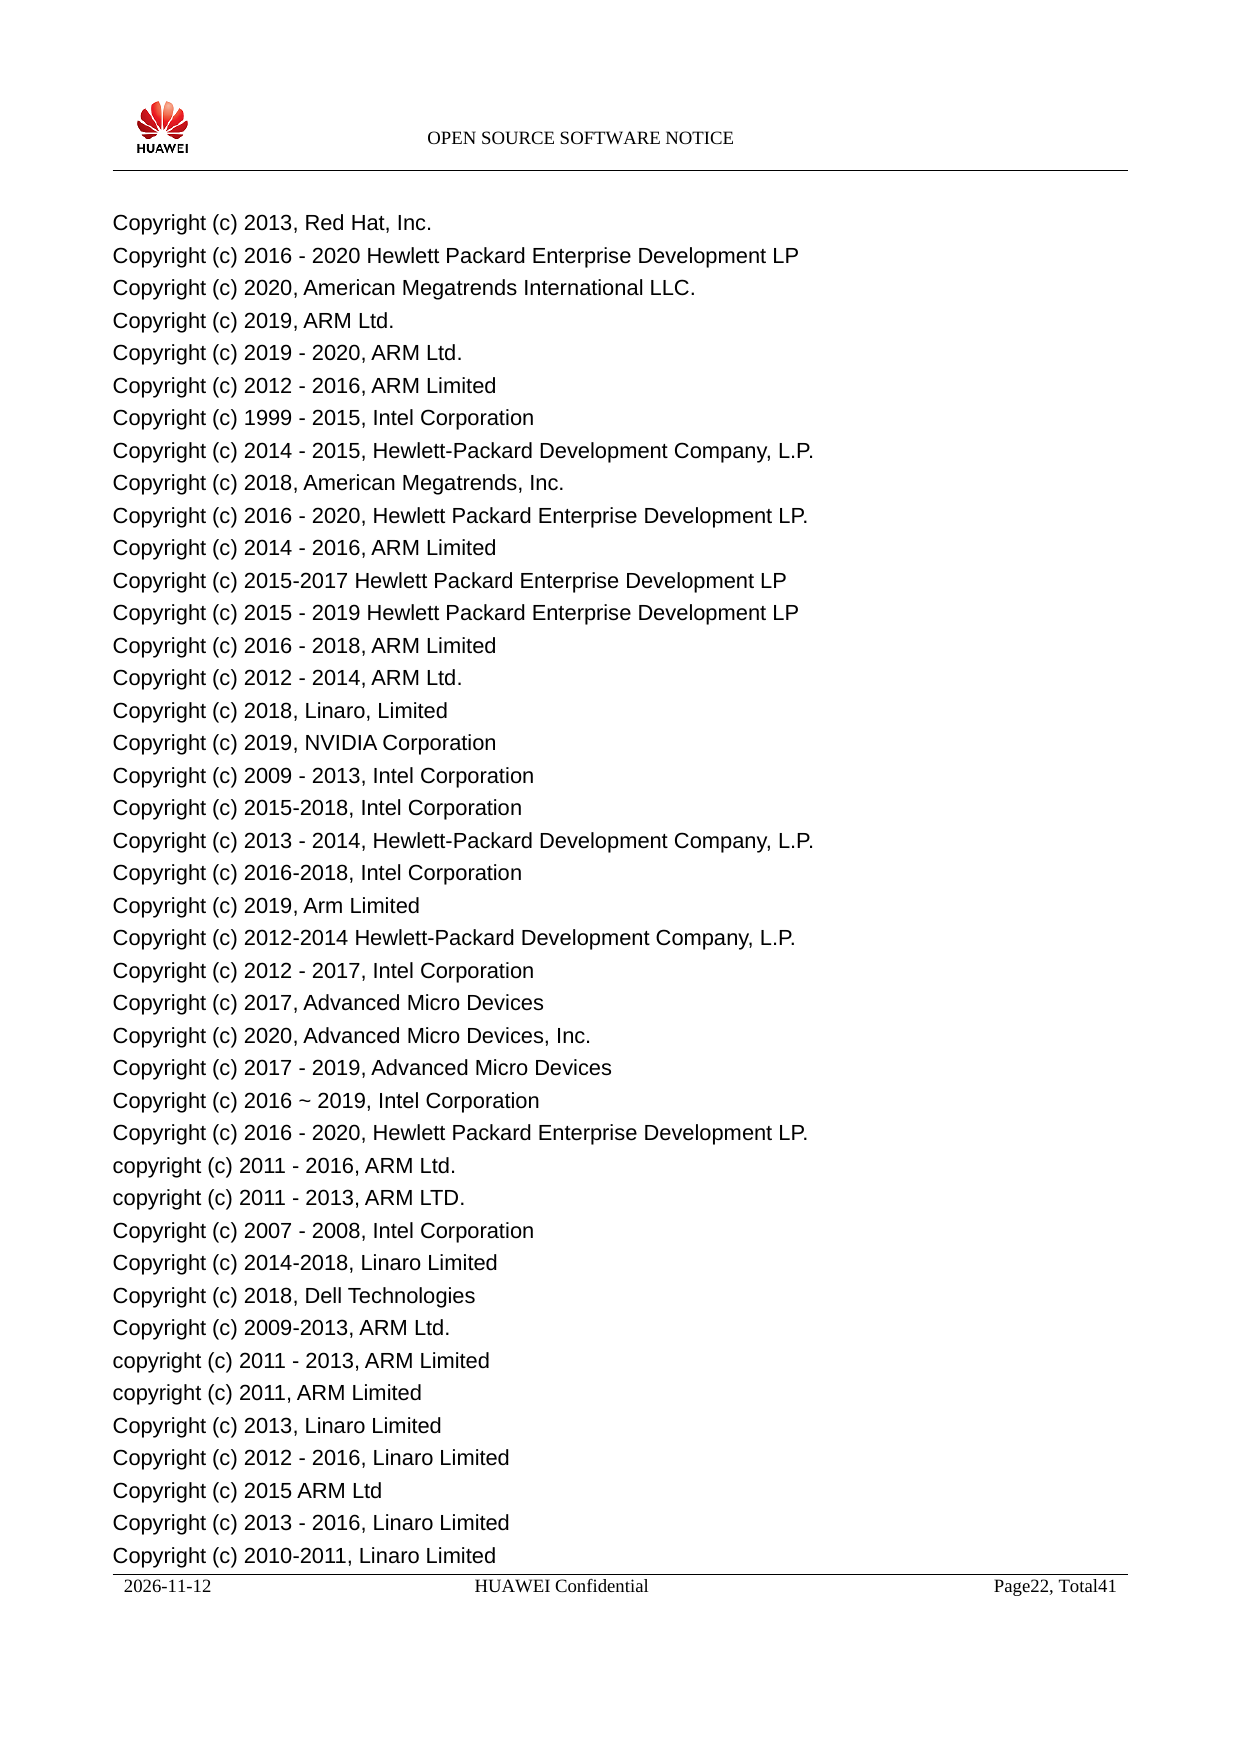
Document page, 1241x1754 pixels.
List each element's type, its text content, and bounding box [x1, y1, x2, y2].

picture [125, 88, 200, 164]
